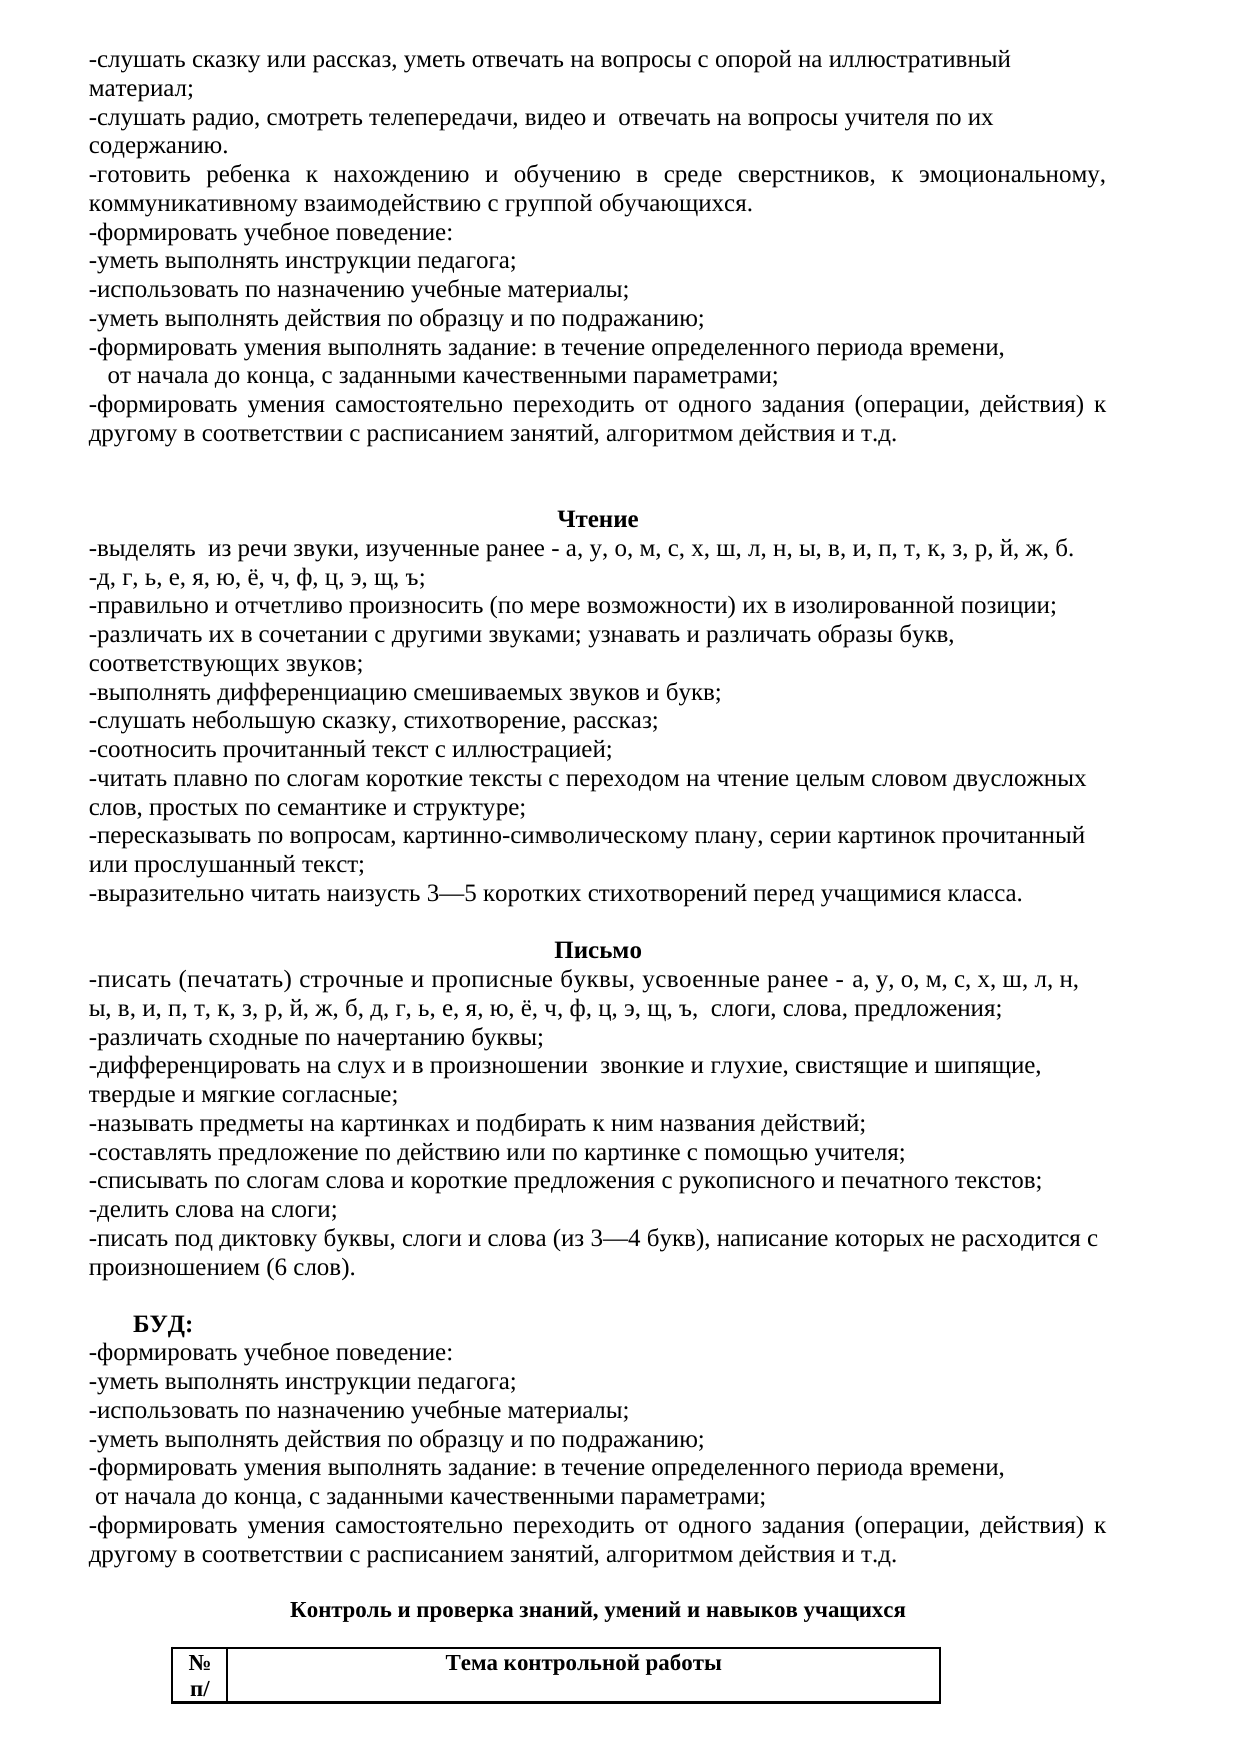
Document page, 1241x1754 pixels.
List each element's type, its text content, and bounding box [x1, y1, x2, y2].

text -формировать умения самостоятельно переходить от одного задания (операции, действия) к другому в соответствии с расписанием занятий, алгоритмом действия и т.д. [88, 1510, 1107, 1567]
text -использовать по назначению учебные материалы; [88, 274, 1107, 303]
text -различать сходные по начертанию буквы; [88, 1022, 1107, 1051]
text -уметь выполнять инструкции педагога; [88, 1366, 1107, 1395]
text Письмо [88, 936, 1107, 964]
text -списывать по слогам слова и короткие предложения с рукописного и печатного текстов; [88, 1166, 1107, 1194]
text Контроль и проверка знаний, умений и навыков учащихся [88, 1596, 1107, 1622]
text -писать под диктовку буквы, слоги и слова (из 3—4 букв), написание которых не расходится с произношением (6 слов). [88, 1223, 1107, 1281]
text -выделять из речи звуки, изученные ранее - а, у, о, м, с, х, ш, л, н, ы, в, и, п, т, к, з, р, й, ж, б. [88, 533, 1107, 562]
text -уметь выполнять действия по образцу и по подражанию; [88, 1424, 1107, 1452]
text -пересказывать по вопросам, картинно-символическому плану, серии картинок прочитанный или прослушанный текст; [88, 821, 1107, 878]
text -выполнять дифференциацию смешиваемых звуков и букв; [88, 677, 1107, 706]
text -делить слова на слоги; [88, 1194, 1107, 1223]
text -читать плавно по слогам короткие тексты с переходом на чтение целым словом двусложных слов, простых по семантике и структуре; [88, 763, 1107, 821]
text -слушать сказку или рассказ, уметь отвечать на вопросы с опорой на иллюстративный материал; [88, 44, 1107, 102]
text -составлять предложение по действию или по картинке с помощью учителя; [88, 1137, 1107, 1166]
table_header № п/п [173, 1649, 226, 1701]
text -правильно и отчетливо произносить (по мере возможности) их в изолированной позиции; [88, 591, 1107, 619]
text -формировать умения самостоятельно переходить от одного задания (операции, действия) к другому в соответствии с расписанием занятий, алгоритмом действия и т.д. [88, 389, 1107, 447]
text -слушать небольшую сказку, стихотворение, рассказ; [88, 706, 1107, 734]
text -называть предметы на картинках и подбирать к ним названия действий; [88, 1108, 1107, 1137]
text БУД: [126, 1309, 1107, 1337]
text -уметь выполнять инструкции педагога; [88, 246, 1107, 274]
text от начала до конца, с заданными качественными параметрами; [88, 361, 1107, 389]
text -д, г, ь, е, я, ю, ё, ч, ф, ц, э, щ, ъ; [88, 562, 1107, 591]
text от начала до конца, с заданными качественными параметрами; [88, 1481, 1107, 1510]
text Чтение [88, 504, 1107, 533]
text -выразительно читать наизусть 3—5 коротких стихотворений перед учащимися класса. [88, 878, 1107, 907]
text -готовить ребенка к нахождению и обучению в среде сверстников, к эмоциональному, коммуникативному взаимодействию с группой обучающихся. [88, 159, 1107, 217]
text -дифференцировать на слух и в произношении звонкие и глухие, свистящие и шипящие, твердые и мягкие согласные; [88, 1051, 1107, 1108]
text -слушать радио, смотреть телепередачи, видео и отвечать на вопросы учителя по их содержанию. [88, 102, 1107, 159]
text -писать (печатать) строчные и прописные буквы, усвоенные ранее - а, у, о, м, с, х, ш, л, н, ы, в, и, п, т, к, з, р, й, ж, б, д, г, ь, е, я, ю, ё, ч, ф, ц, э, щ, ъ, слоги, слова, предложения; [88, 964, 1107, 1022]
text -использовать по назначению учебные материалы; [88, 1395, 1107, 1424]
text -формировать умения выполнять задание: в течение определенного периода времени, [88, 1452, 1107, 1481]
text -формировать учебное поведение: [88, 217, 1107, 246]
text -уметь выполнять действия по образцу и по подражанию; [88, 303, 1107, 332]
text -формировать учебное поведение: [88, 1337, 1107, 1366]
text -формировать умения выполнять задание: в течение определенного периода времени, [88, 332, 1107, 361]
text -различать их в сочетании с другими звуками; узнавать и различать образы букв, соответствующих звуков; [88, 619, 1107, 677]
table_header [228, 1649, 939, 1701]
text -соотносить прочитанный текст с иллюстрацией; [88, 734, 1107, 763]
